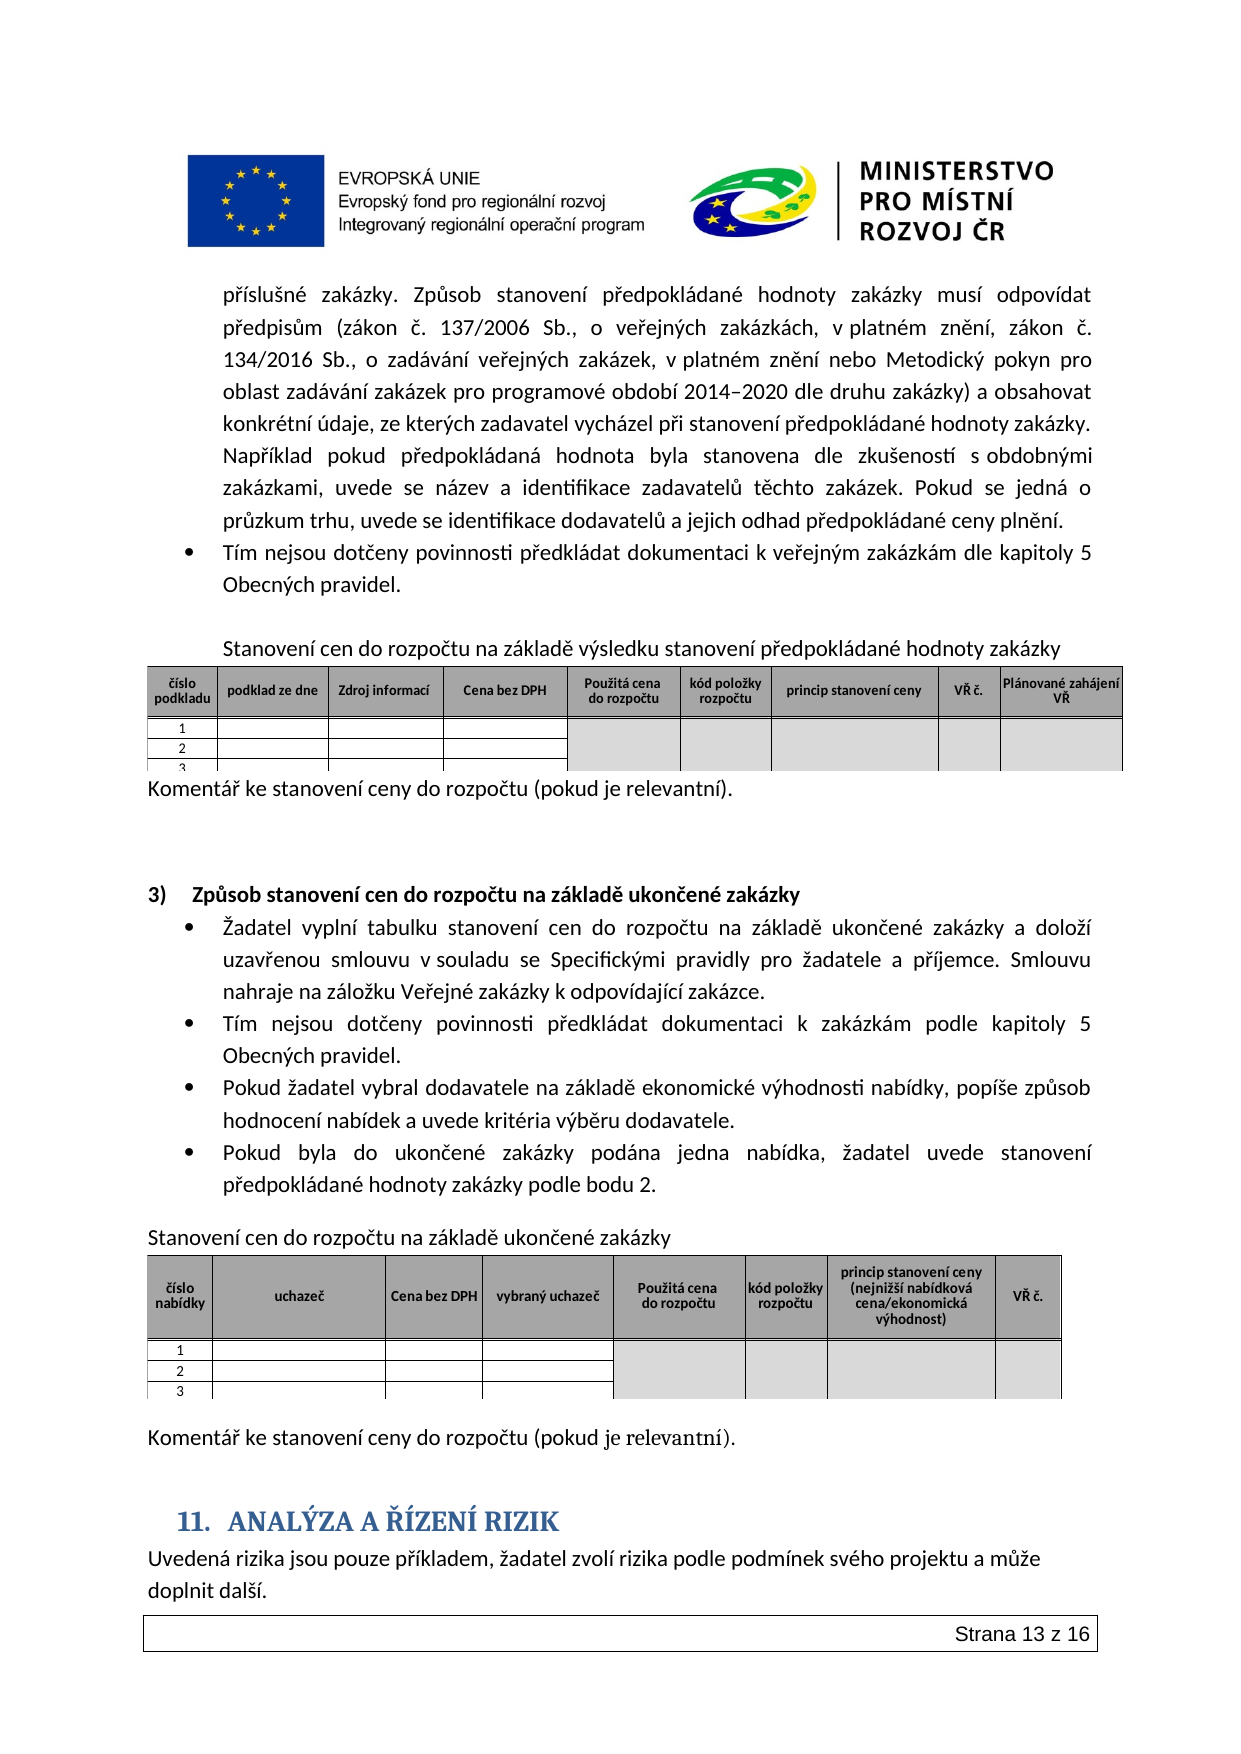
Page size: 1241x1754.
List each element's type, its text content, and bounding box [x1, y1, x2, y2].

list Žadatel vyplní tabulku stanovení cen do rozpočtu na základě ukončené zakázky a doloží uzavřenou smlouvu v souladu se Specifickými pravidly pro žadatele a příjemce. Smlouvu nahraje na záložku Veřejné zakázky k odpovídající zakázce. [185, 913, 1093, 1005]
subtitle Analýza a řízení rizik [177, 1505, 1093, 1539]
picture [157, 123, 1083, 277]
list Tím nejsou dotčeny povinnosti předkládat dokumentaci k zakázkám podle kapitoly 5 Obecných pravidel. [185, 1009, 1093, 1069]
list Komentář ke stanovení ceny do rozpočtu (pokud je relevantní). [148, 774, 1093, 802]
list Pokud žadatel vybral dodavatele na základě ekonomické výhodnosti nabídky, popíše způsob hodnocení nabídek a uvede kritéria výběru dodavatele. [185, 1073, 1093, 1134]
list Způsob stanovení cen do rozpočtu na základě ukončené zakázky [148, 880, 1093, 908]
list Stanovení cen do rozpočtu na základě výsledku stanovení předpokládané hodnoty zakázky [223, 634, 1093, 662]
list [185, 148, 1093, 534]
list Tím nejsou dotčeny povinnosti předkládat dokumentaci k veřejným zakázkám dle kapitoly 5 Obecných pravidel. [185, 538, 1093, 598]
text Uvedená rizika jsou pouze příkladem, žadatel zvolí rizika podle podmínek svého projektu a může doplnit další. [148, 1544, 1093, 1604]
text Komentář ke stanovení ceny do rozpočtu (pokud je relevantní). [148, 1423, 1093, 1451]
list Pokud byla do ukončené zakázky podána jedna nabídka, žadatel uvede stanovení předpokládané hodnoty zakázky podle bodu 2. [185, 1138, 1093, 1198]
text Stanovení cen do rozpočtu na základě ukončené zakázky [148, 1223, 1093, 1398]
